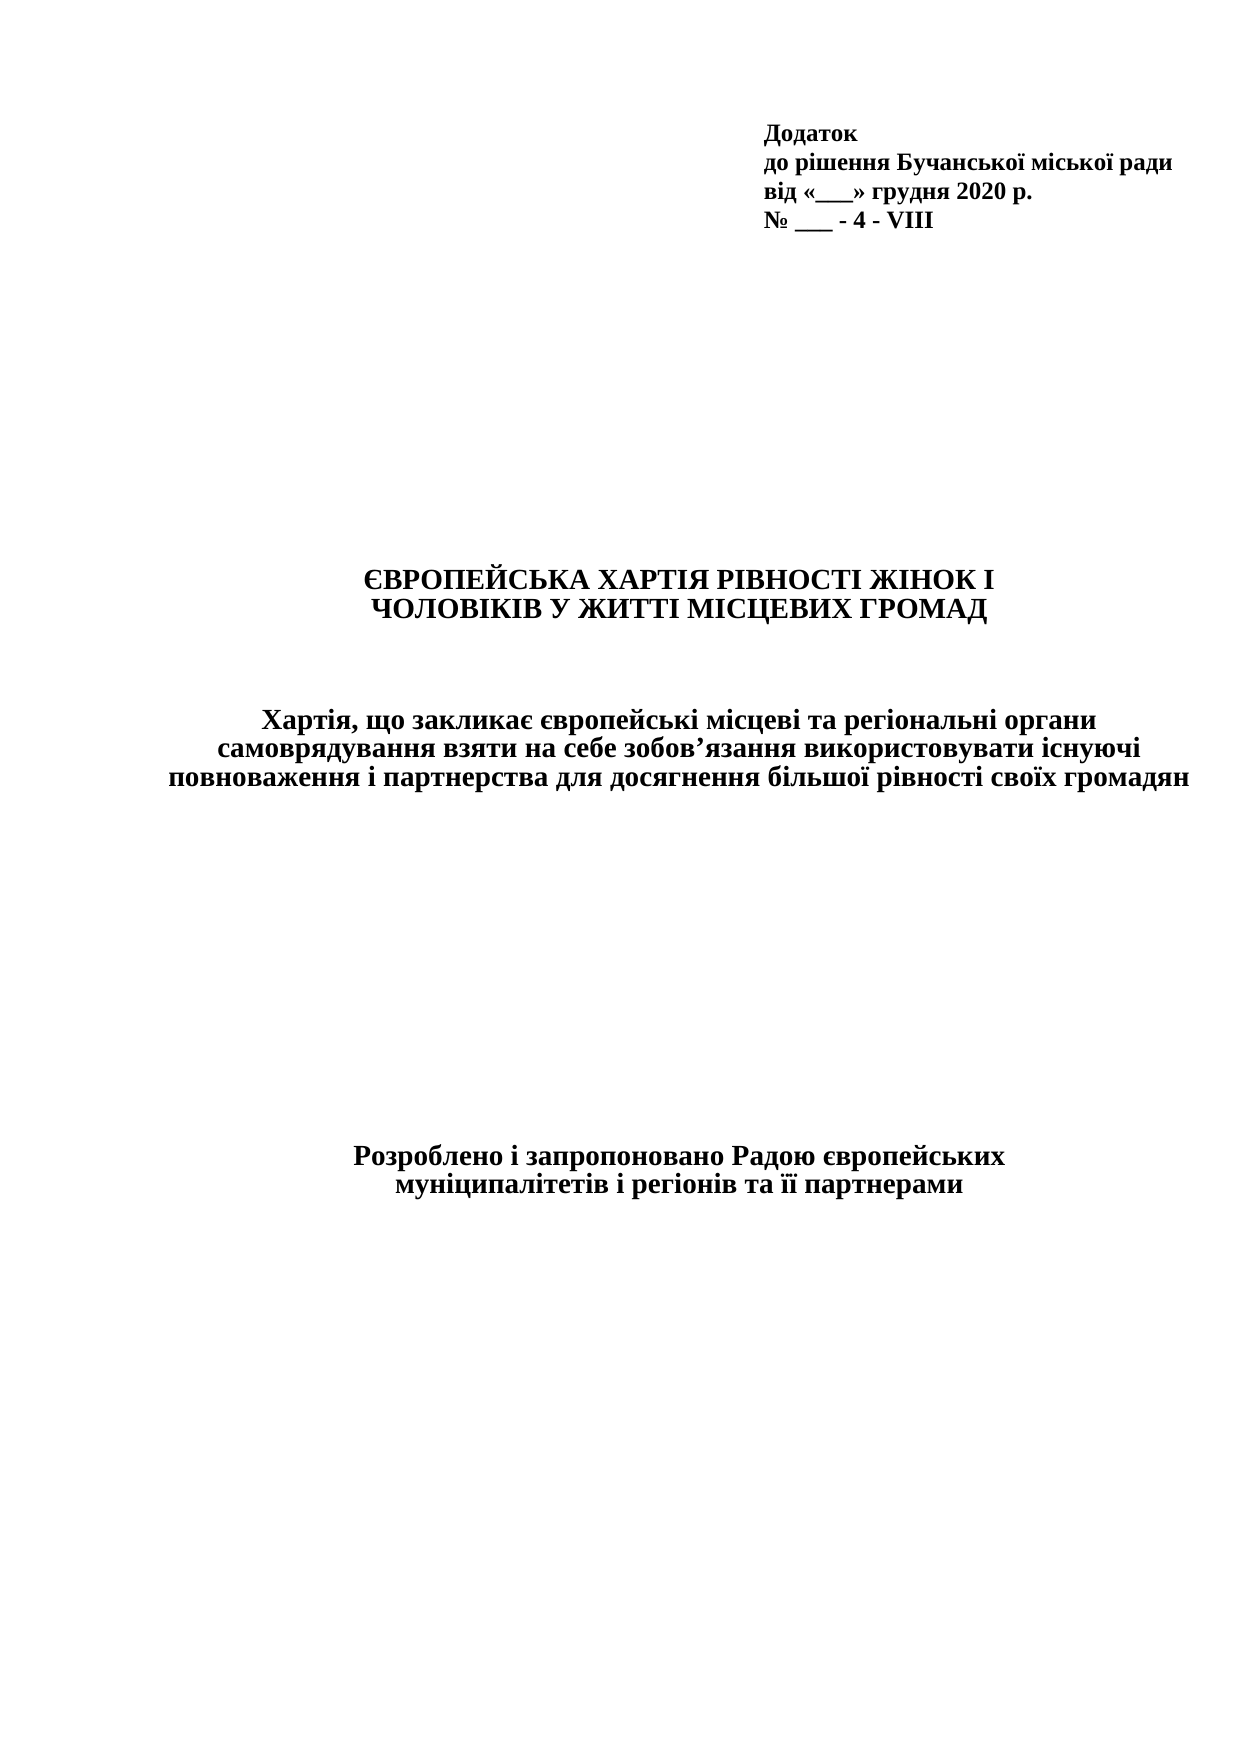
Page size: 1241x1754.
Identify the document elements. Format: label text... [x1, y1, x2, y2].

text до рішення Бучанської міської ради [763, 147, 1201, 176]
text ЄВРОПЕЙСЬКА ХАРТІЯ РІВНОСТІ ЖІНОК І ЧОЛОВІКІВ У ЖИТТІ МІСЦЕВИХ ГРОМАД [159, 566, 1199, 624]
text Додаток [763, 118, 1201, 147]
text № ___ - 4 - VIII [763, 205, 1201, 233]
text Хартія, що закликає європейські місцеві та регіональні органи самоврядування взяти на себе зобов’язання використовувати існуючі повноваження і партнерства для досягнення більшої рівності своїх громадян [159, 706, 1199, 793]
text від «___» грудня 2020 р. [763, 176, 1201, 205]
text Розроблено і запропоновано Радою європейських муніципалітетів і регіонів та її партнерами [159, 1143, 1199, 1199]
